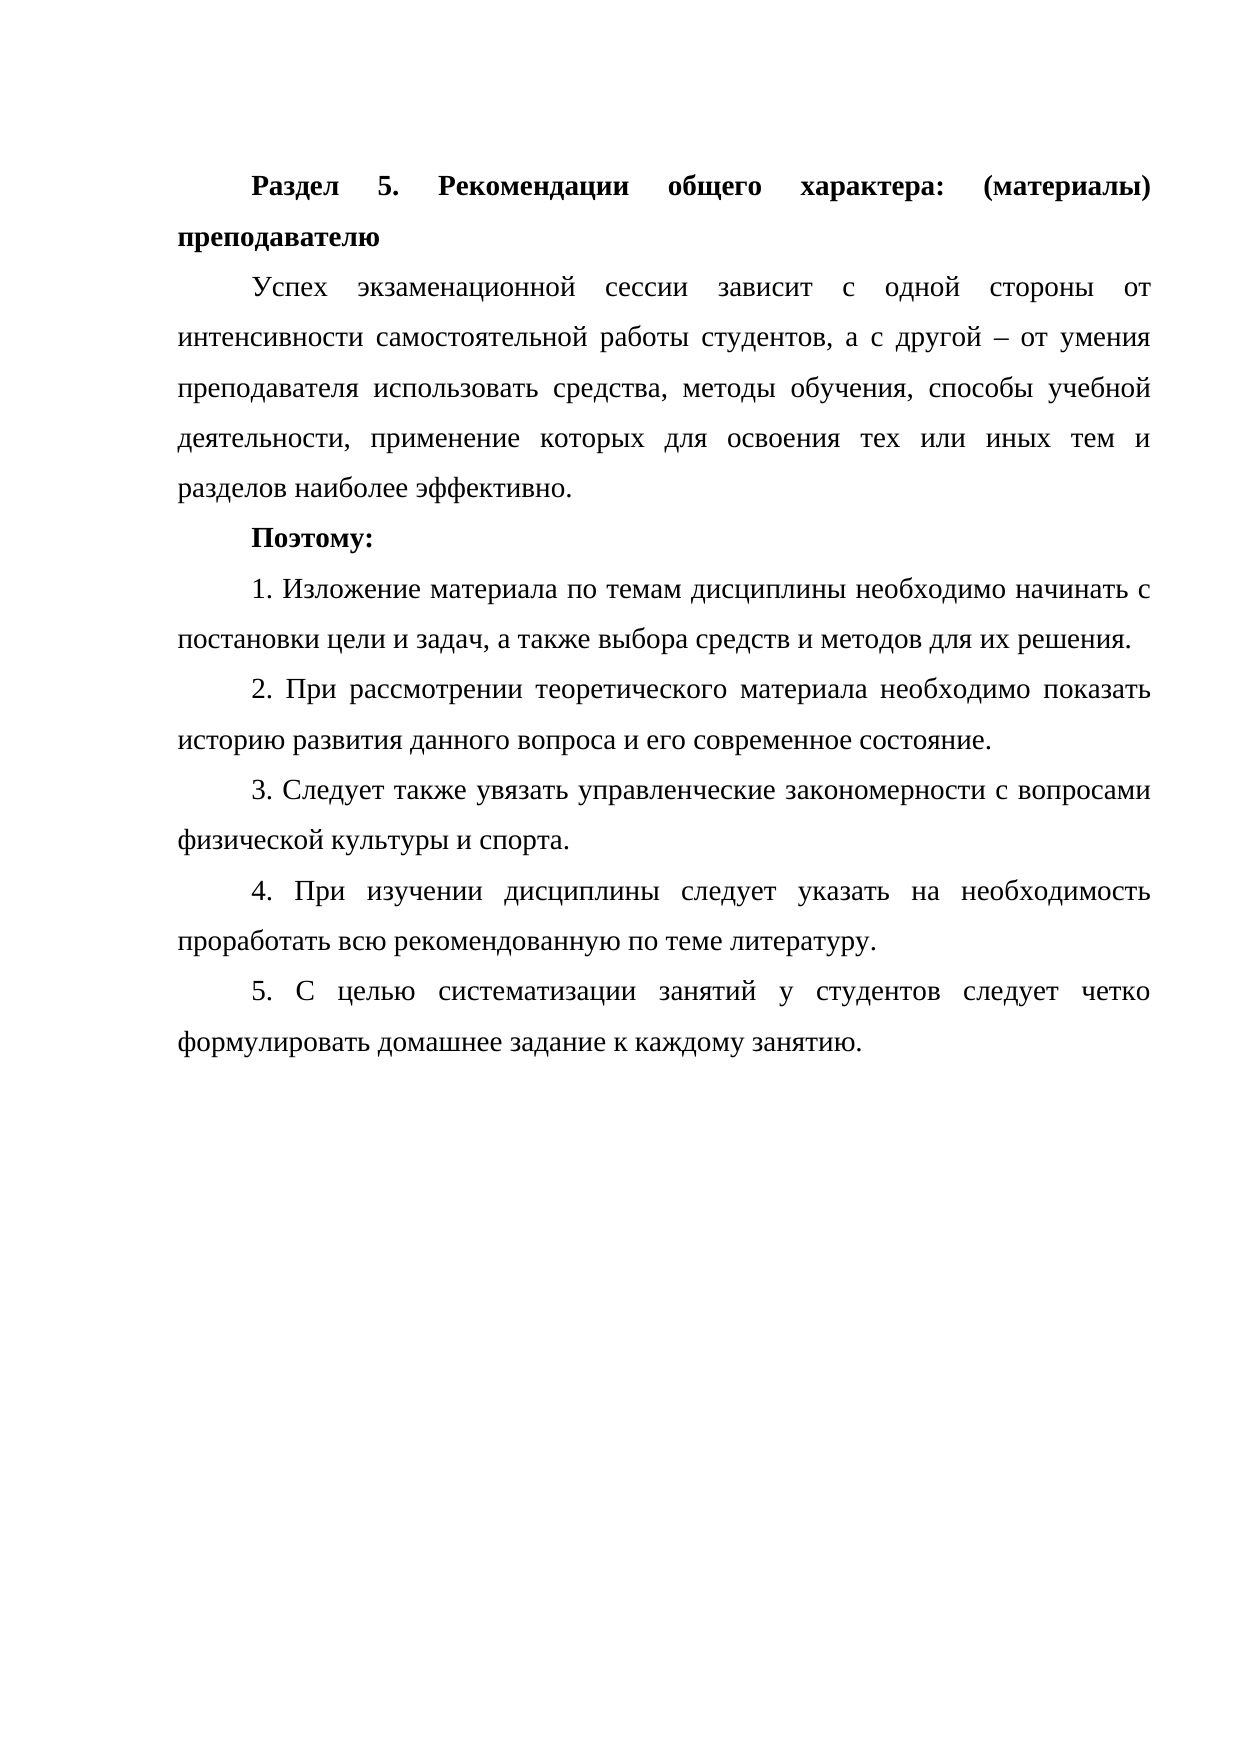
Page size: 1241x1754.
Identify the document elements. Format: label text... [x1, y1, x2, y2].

text Поэтому: [177, 521, 1152, 554]
text Раздел 5. Рекомендации общего характера: (материалы) преподавателю [177, 168, 1152, 252]
text 3. Следует также увязать управленческие закономерности с вопросами физической культуры и спорта. [177, 772, 1152, 856]
text 1. Изложение материала по темам дисциплины необходимо начинать с постановки цели и задач, а также выбора средств и методов для их решения. [177, 571, 1152, 655]
text 4. При изучении дисциплины следует указать на необходимость проработать всю рекомендованную по теме литературу. [177, 873, 1152, 957]
text 5. С целью систематизации занятий у студентов следует четко формулировать домашнее задание к каждому занятию. [177, 973, 1152, 1057]
text Успех экзаменационной сессии зависит с одной стороны от интенсивности самостоятельной работы студентов, а с другой – от умения преподавателя использовать средства, методы обучения, способы учебной деятельности, применение которых для освоения тех или иных тем и разделов наиболее эффективно. [177, 269, 1152, 504]
text 2. При рассмотрении теоретического материала необходимо показать историю развития данного вопроса и его современное состояние. [177, 672, 1152, 755]
